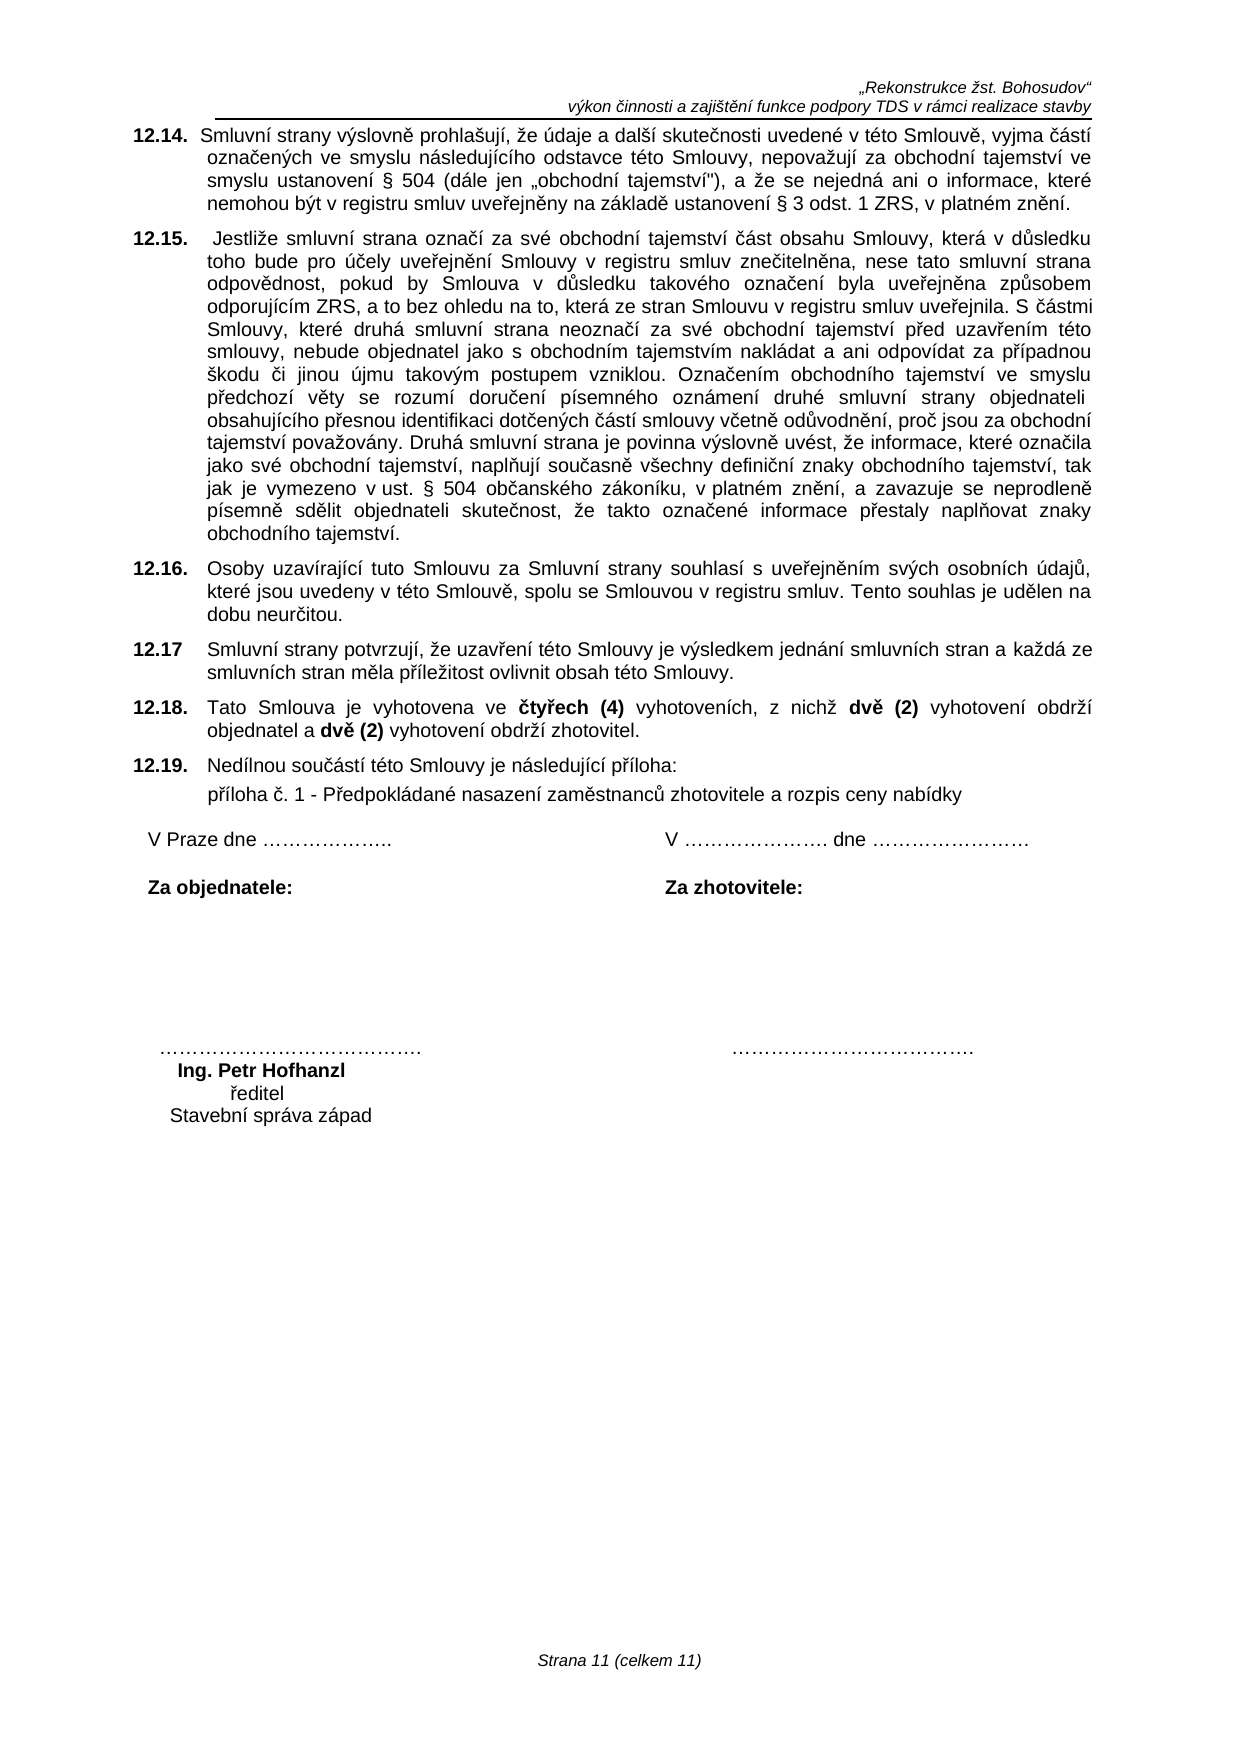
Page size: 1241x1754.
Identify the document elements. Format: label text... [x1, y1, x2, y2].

text 12.15. Jestliže smluvní strana označí za své obchodní tajemství část obsahu Smlouvy, která v důsledku toho bude pro účely uveřejnění Smlouvy v registru smluv znečitelněna, nese tato smluvní strana odpovědnost, pokud by Smlouva v důsledku takového označení byla uveřejněna způsobem odporujícím ZRS, a to bez ohledu na to, která ze stran Smlouvu v registru smluv uveřejnila. S částmi Smlouvy, které druhá smluvní strana neoznačí za své obchodní tajemství před uzavřením této smlouvy, nebude objednatel jako s obchodním tajemstvím nakládat a ani odpovídat za případnou škodu či jinou újmu takovým postupem vzniklou. Označením obchodního tajemství ve smyslu předchozí věty se rozumí doručení písemného oznámení druhé smluvní strany objednateli obsahujícího přesnou identifikaci dotčených částí smlouvy včetně odůvodnění, proč jsou za obchodní tajemství považovány. Druhá smluvní strana je povinna výslovně uvést, že informace, které označila jako své obchodní tajemství, naplňují současně všechny definiční znaky obchodního tajemství, tak jak je vymezeno v ust. § 504 občanského zákoníku, v platném znění, a zavazuje se neprodleně písemně sdělit objednateli skutečnost, že takto označené informace přestaly naplňovat znaky obchodního tajemství. [133, 227, 1093, 545]
text 12.17 Smluvní strany potvrzují, že uzavření této Smlouvy je výsledkem jednání smluvních stran a každá ze smluvních stran měla příležitost ovlivnit obsah této Smlouvy. [133, 638, 1093, 683]
text 12.14. Smluvní strany výslovně prohlašují, že údaje a další skutečnosti uvedené v této Smlouvě, vyjma částí označených ve smyslu následujícího odstavce této Smlouvy, nepovažují za obchodní tajemství ve smyslu ustanovení § 504 (dále jen „obchodní tajemství"), a že se nejedná ani o informace, které nemohou být v registru smluv uveřejněny na základě ustanovení § 3 odst. 1 ZRS, v platném znění. [133, 123, 1093, 214]
text Za objednatele: Za zhotovitele: [148, 876, 1092, 898]
text V Praze dne ……………….. V …………………. dne …………………… [148, 828, 1092, 851]
text …………………………………. ………………………………. Ing. Petr Hofhanzl [148, 1036, 1092, 1082]
text ředitel [148, 1082, 1092, 1104]
text 12.16. Osoby uzavírající tuto Smlouvu za Smluvní strany souhlasí s uveřejněním svých osobních údajů, které jsou uvedeny v této Smlouvě, spolu se Smlouvou v registru smluv. Tento souhlas je udělen na dobu neurčitou. [133, 557, 1092, 625]
text příloha č. 1 - Předpokládané nasazení zaměstnanců zhotovitele a rozpis ceny nabídky [148, 783, 1092, 805]
text 12.18. Tato Smlouva je vyhotovena ve čtyřech (4) vyhotoveních, z nichž dvě (2) vyhotovení obdrží objednatel a dvě (2) vyhotovení obdrží zhotovitel. [133, 696, 1092, 741]
text 12.19. Nedílnou součástí této Smlouvy je následující příloha: [133, 754, 1092, 776]
text Stavební správa západ [148, 1104, 1092, 1127]
